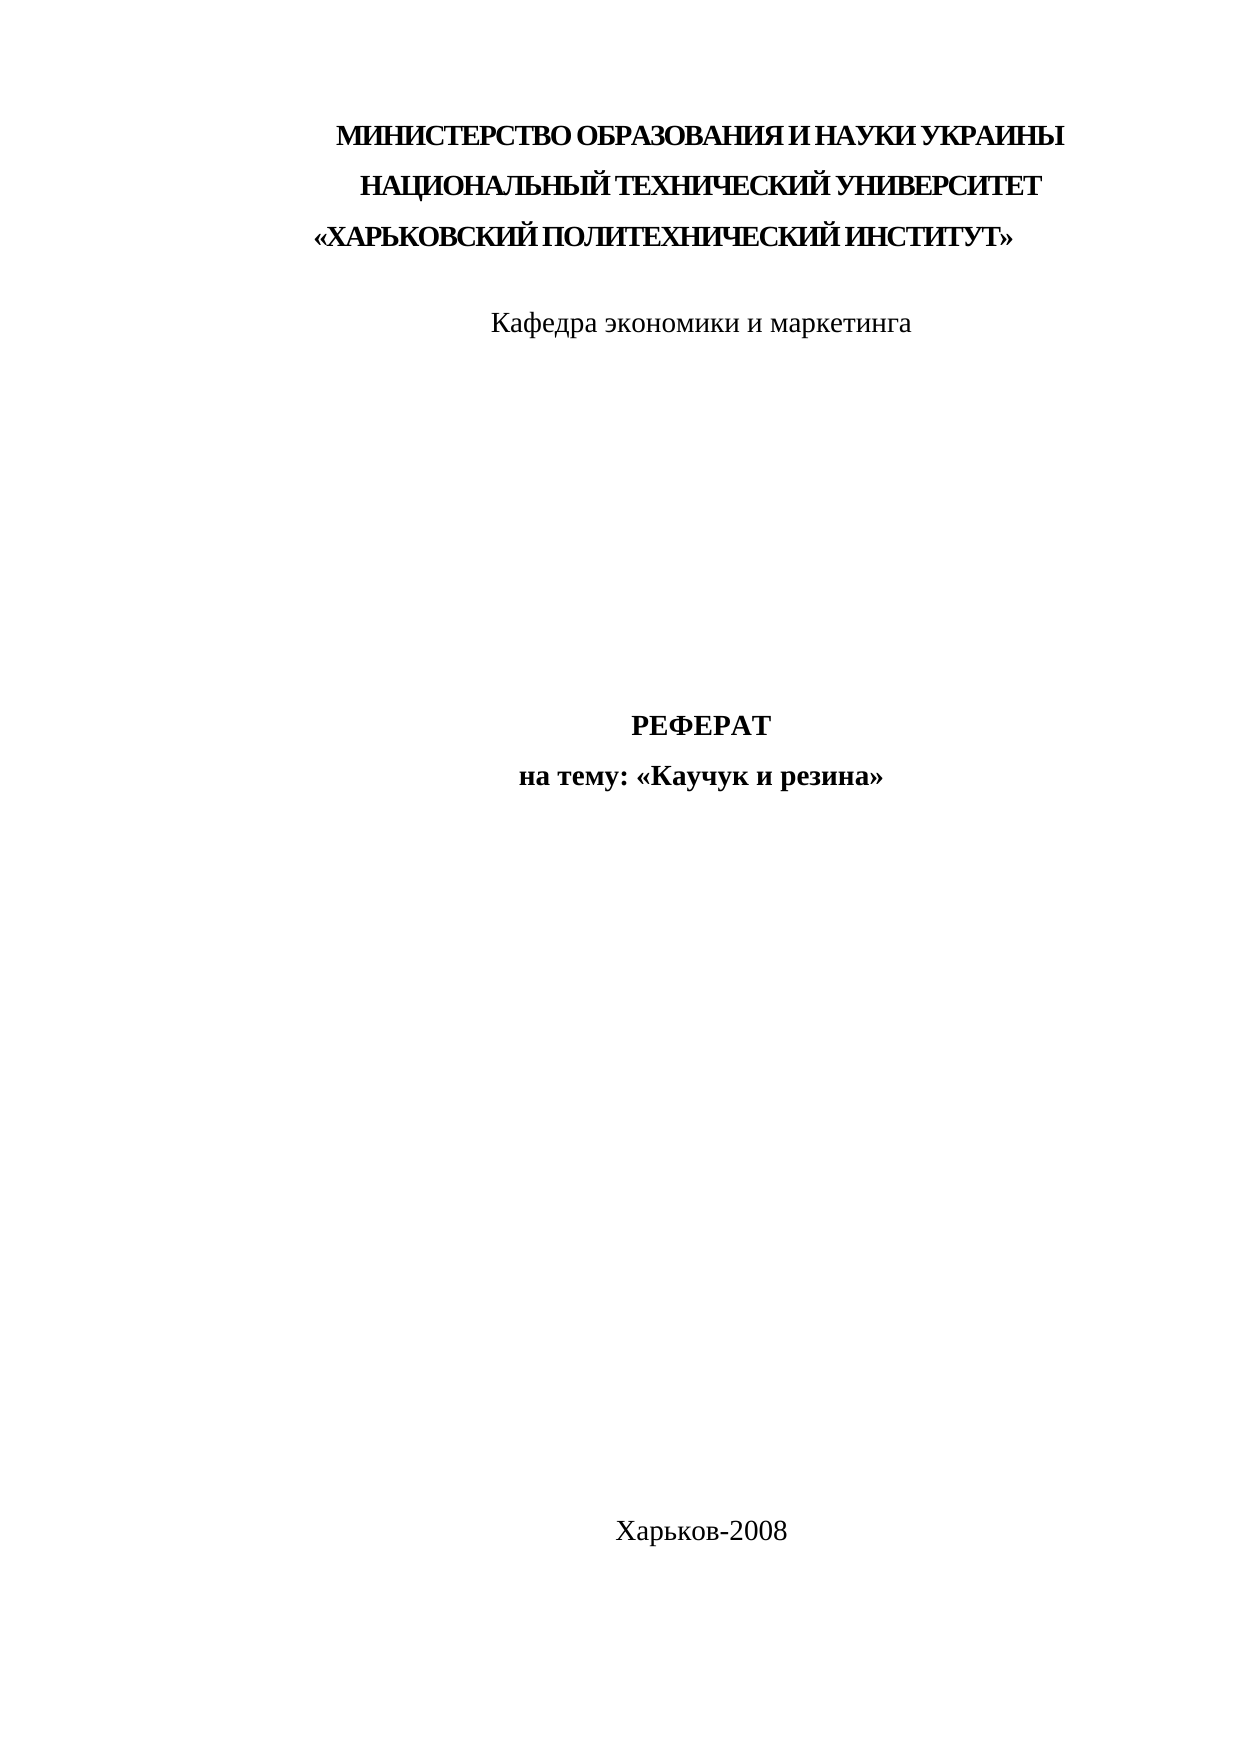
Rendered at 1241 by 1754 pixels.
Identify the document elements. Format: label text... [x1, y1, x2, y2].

text МИНИСТЕРСТВО ОБРАЗОВАНИЯ И НАУКИ УКРАИНЫ [177, 118, 1152, 152]
text РЕФЕРАТ [177, 708, 1152, 741]
text Кафедра экономики и маркетинга [177, 305, 1152, 339]
text на тему: «Каучук и резина» [177, 758, 1152, 791]
text НАЦИОНАЛЬНЫЙ ТЕХНИЧЕСКИЙ УНИВЕРСИТЕТ «ХАРЬКОВСКИЙ ПОЛИТЕХНИЧЕСКИЙ ИНСТИТУТ» [177, 168, 1152, 252]
text Харьков-2008 [177, 1513, 1152, 1546]
